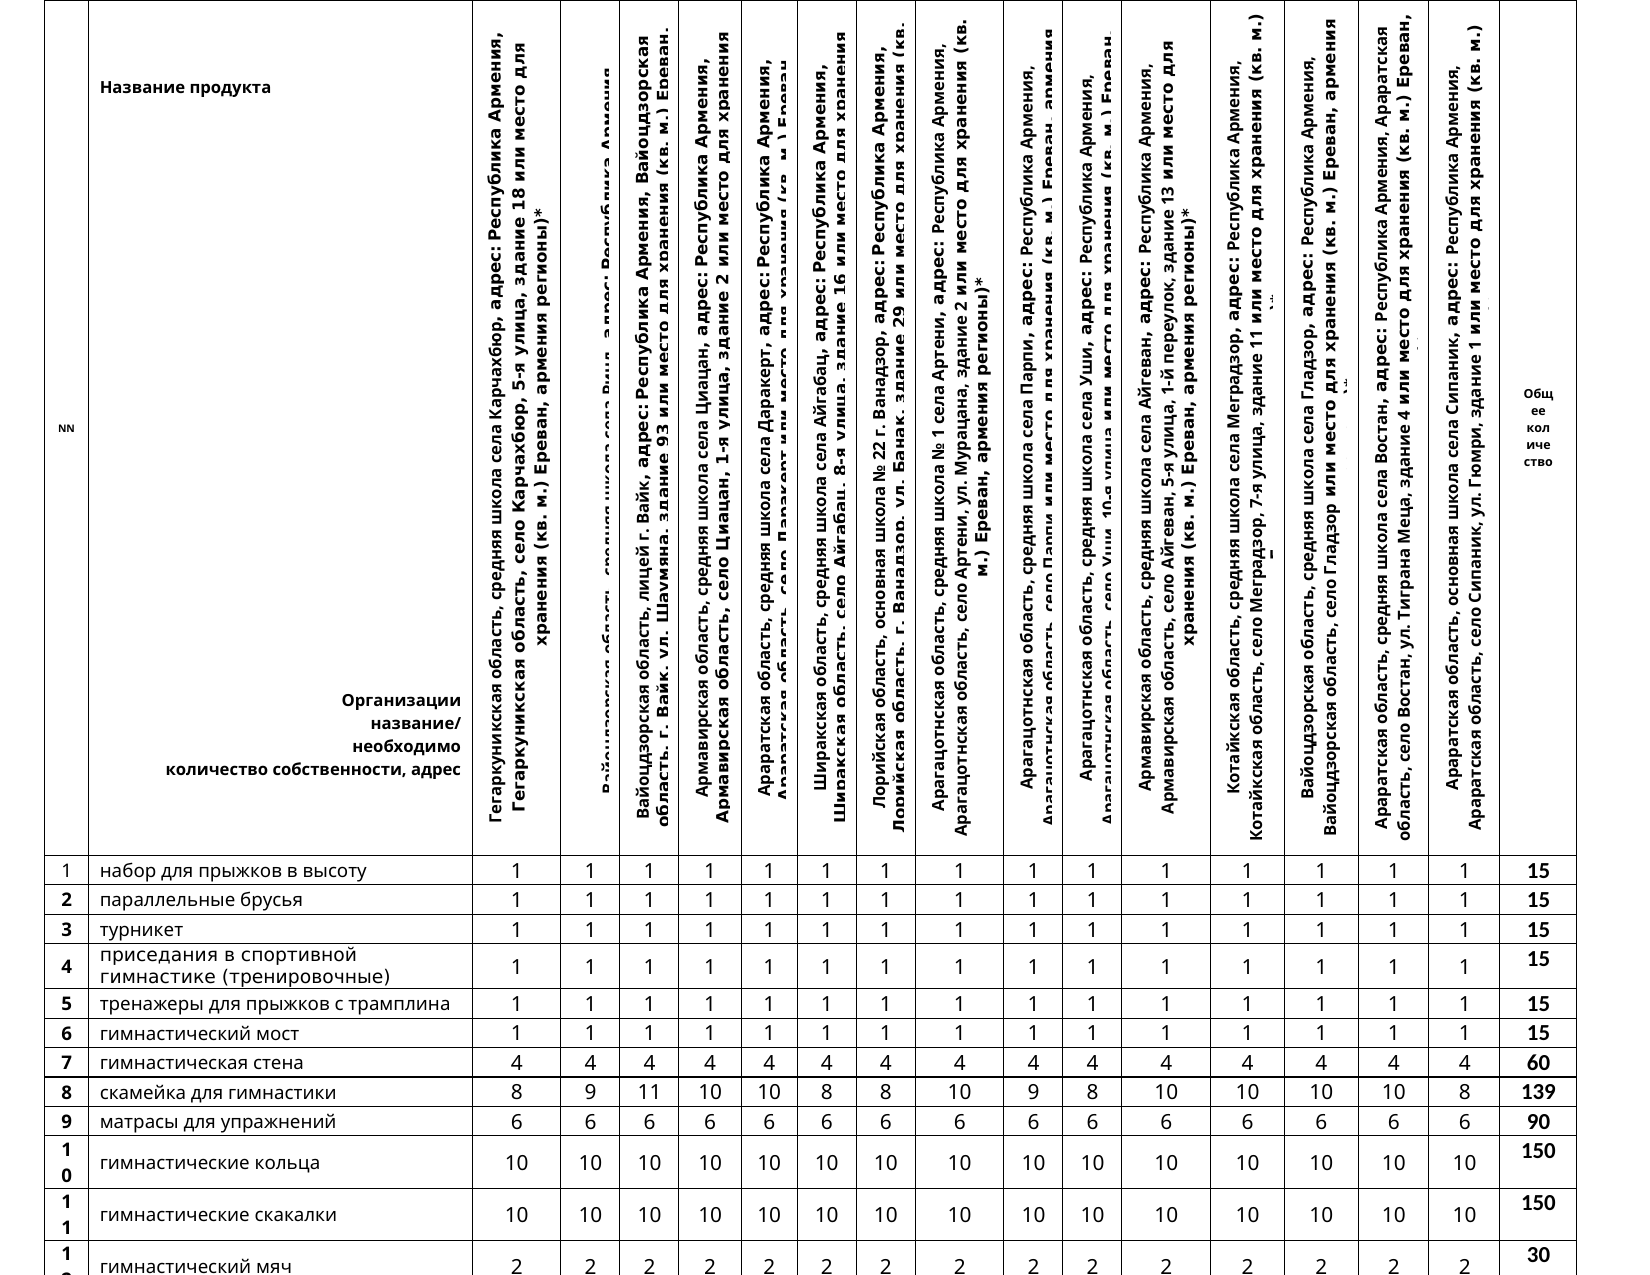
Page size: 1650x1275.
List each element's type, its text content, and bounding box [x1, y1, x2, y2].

table_cell 2 [1063, 1241, 1121, 1275]
table_cell 5 [45, 989, 88, 1017]
table_cell 4 [742, 1048, 797, 1076]
table_cell 1 [1004, 989, 1062, 1017]
table_cell 1 [1004, 885, 1062, 914]
table_cell 1 [1211, 989, 1284, 1017]
table_header Арагацотнская область, средняя школа № 1 села Артени, адрес: Республика Армения, Арагацотнская область, село Артени, ул. Мурацана, здание 2 или место для хранения (кв. м.) Ереван, армения регионы)* [916, 1, 1003, 855]
table_cell 10 [1285, 1078, 1358, 1106]
table_cell матрасы для упражнений [89, 1107, 472, 1135]
table_cell 1 [473, 856, 560, 884]
table_cell 1 [1285, 944, 1358, 988]
table_header NN [45, 1, 88, 855]
table_cell 1 [1429, 1019, 1499, 1047]
table_cell 10 [1285, 1136, 1358, 1187]
table_cell 1 [1063, 989, 1121, 1017]
table_cell 30 [1500, 1241, 1576, 1275]
table_cell гимнастический мяч [89, 1241, 472, 1275]
table_cell 1 [1063, 944, 1121, 988]
table_cell 6 [45, 1019, 88, 1047]
table_cell 10 [679, 1136, 741, 1187]
table_cell 8 [1063, 1078, 1121, 1106]
table_cell 2 [1122, 1241, 1210, 1275]
table_cell 10 [1429, 1136, 1499, 1187]
table_cell 10 [742, 1189, 797, 1239]
table_cell 1 [1359, 989, 1428, 1017]
table_cell 4 [1211, 1048, 1284, 1076]
table_cell 1 [798, 1019, 856, 1047]
table_cell 1 [561, 1019, 619, 1047]
table_cell 15 [1500, 944, 1576, 988]
table_cell 10 [1359, 1189, 1428, 1239]
table_cell 1 [620, 856, 678, 884]
table_cell 1 [1122, 885, 1210, 914]
table_cell гимнастические скакалки [89, 1189, 472, 1239]
table_cell 10 [473, 1189, 560, 1239]
table_cell 1 [857, 915, 915, 943]
table_cell 10 [1429, 1189, 1499, 1239]
table_cell 1 [1063, 856, 1121, 884]
table_cell 1 [620, 915, 678, 943]
table_cell 139 [1500, 1078, 1576, 1106]
table_cell 2 [1004, 1241, 1062, 1275]
table_cell 1 [1063, 1019, 1121, 1047]
table_header Гегаркуникская область, средняя школа села Карчахбюр, адрес: Республика Армения, Гегаркуникская область, село Карчахбюр, 5-я улица, здание 18 или место для хранения (кв. м.) Ереван, армения регионы)* [473, 1, 560, 855]
table_cell 1 [1285, 856, 1358, 884]
table_cell 1 [1359, 944, 1428, 988]
table_cell 1 [1004, 944, 1062, 988]
table_cell 1 [1359, 856, 1428, 884]
table_cell 1 [1211, 856, 1284, 884]
table_cell 6 [742, 1107, 797, 1135]
table_cell 2 [1359, 1241, 1428, 1275]
table_cell 6 [679, 1107, 741, 1135]
table_cell 1 [1429, 885, 1499, 914]
table_cell 10 [1063, 1189, 1121, 1239]
table_cell 3 [45, 915, 88, 943]
table_cell 1 [1063, 885, 1121, 914]
table_cell 1 [561, 989, 619, 1017]
table_cell турникет [89, 915, 472, 943]
table_cell 10 [1211, 1189, 1284, 1239]
table_cell 1 [857, 856, 915, 884]
table_cell 4 [473, 1048, 560, 1076]
table_cell 1 [679, 885, 741, 914]
table_header Название продукта Организации название/ необходимо количество собственности, адрес [89, 1, 472, 855]
table_cell 10 [857, 1136, 915, 1187]
table_cell 1 [798, 885, 856, 914]
table_cell 1 [620, 944, 678, 988]
table_cell 8 [473, 1078, 560, 1106]
table_cell 1 [1285, 989, 1358, 1017]
table_cell 2 [798, 1241, 856, 1275]
table_cell 1 [916, 944, 1003, 988]
table_cell 15 [1500, 856, 1576, 884]
table_cell 1 [1122, 944, 1210, 988]
table_cell 1 [561, 856, 619, 884]
table_cell 10 [1122, 1078, 1210, 1106]
table_cell 10 [620, 1189, 678, 1239]
table_cell 4 [857, 1048, 915, 1076]
table_cell 10 [473, 1136, 560, 1187]
table_cell 10 [1063, 1136, 1121, 1187]
table_header Ширакская область, средняя школа села Айгабац, адрес: Республика Армения, Ширакская область, село Айгабац, 8-я улица, здание 16 или место для хранения (кв. м.) Ереван, армения регионы)* [798, 1, 856, 855]
table_header Вайоцдзорская область, средняя школа села Ринд, адрес: Республика Армения, Вайоцдзорская область, село Ринд, 3-я улица, здание 2 или место для хранения (кв. м.) Ереван, армения регионы)* [561, 1, 619, 855]
table_cell 10 [742, 1136, 797, 1187]
table_cell 1 [742, 1019, 797, 1047]
table_cell 90 [1500, 1107, 1576, 1135]
table_cell 10 [561, 1136, 619, 1187]
table_cell 1 [1004, 915, 1062, 943]
table_cell 4 [1429, 1048, 1499, 1076]
table_cell 1 [742, 944, 797, 988]
table_cell 1 [1285, 885, 1358, 914]
table_cell 1 [561, 915, 619, 943]
table_cell 4 [45, 944, 88, 988]
table_cell 1 [679, 989, 741, 1017]
table_cell 10 [916, 1136, 1003, 1187]
table_header Вайоцдзорская область, лицей г. Вайк, адрес: Республика Армения, Вайоцдзорская область, г. Вайк, ул. Шаумяна, здание 93 или место для хранения (кв. м.) Ереван, армения регионы)* [620, 1, 678, 855]
table_cell 10 [916, 1078, 1003, 1106]
table_cell 1 [1211, 885, 1284, 914]
table_cell гимнастическая стена [89, 1048, 472, 1076]
table_cell 1 [473, 885, 560, 914]
table_header Арагацотнская область, средняя школа села Парпи, адрес: Республика Армения, Арагацотнская область, село Парпи или место для хранения (кв. м.) Ереван, армения регионы)* [1004, 1, 1062, 855]
table_cell 1 [742, 856, 797, 884]
table_cell 2 [916, 1241, 1003, 1275]
table_cell 10 [742, 1078, 797, 1106]
table_cell 1 [916, 885, 1003, 914]
table_cell 10 [679, 1078, 741, 1106]
table_cell приседания в спортивной гимнастике (тренировочные) [89, 944, 472, 988]
table_cell 8 [798, 1078, 856, 1106]
table_cell 1 [798, 944, 856, 988]
table_cell 15 [1500, 989, 1576, 1017]
table_header Араратская область, основная школа села Сипаник, адрес: Республика Армения, Араратская область, село Сипаник, ул. Гюмри, здание 1 или место для хранения (кв. м.) Ереван, армения регионы)* [1429, 1, 1499, 855]
table_cell 10 [1004, 1189, 1062, 1239]
table_cell 1 [798, 856, 856, 884]
table_cell 15 [1500, 915, 1576, 943]
table_cell 1 [45, 856, 88, 884]
table_cell 1 [916, 1019, 1003, 1047]
table_cell 9 [1004, 1078, 1062, 1106]
table_cell 1 [798, 915, 856, 943]
table_cell 1 [1429, 944, 1499, 988]
table_cell 15 [1500, 1019, 1576, 1047]
table_cell 4 [1359, 1048, 1428, 1076]
table_cell гимнастический мост [89, 1019, 472, 1047]
table_cell 1 [916, 989, 1003, 1017]
table_cell 1 [620, 989, 678, 1017]
table_cell 1 [679, 944, 741, 988]
table_cell 6 [798, 1107, 856, 1135]
table_cell 1 [857, 944, 915, 988]
table_cell 1 [679, 915, 741, 943]
table_cell 1 [1122, 1019, 1210, 1047]
table_header Общее количество [1500, 1, 1576, 855]
table_cell 6 [916, 1107, 1003, 1135]
table_cell 15 [1500, 885, 1576, 914]
table_cell 1 [1004, 1019, 1062, 1047]
table_cell 6 [1429, 1107, 1499, 1135]
table_cell 6 [1063, 1107, 1121, 1135]
table_cell 1 [1429, 989, 1499, 1017]
table_cell 1 [679, 856, 741, 884]
table_cell 1 [742, 915, 797, 943]
table_cell 1 [561, 944, 619, 988]
table_cell 10 [1359, 1078, 1428, 1106]
table_cell 2 [1211, 1241, 1284, 1275]
table_cell 2 [1285, 1241, 1358, 1275]
table_cell 6 [1211, 1107, 1284, 1135]
table_cell 10 [798, 1189, 856, 1239]
table_cell 1 [1429, 915, 1499, 943]
table_cell 6 [1359, 1107, 1428, 1135]
table_cell 6 [1122, 1107, 1210, 1135]
table_cell 6 [473, 1107, 560, 1135]
table_cell 2 [45, 885, 88, 914]
table_cell 4 [1285, 1048, 1358, 1076]
table_header Вайоцдзорская область, средняя школа села Гладзор, адрес: Республика Армения, Вайоцдзорская область, село Гладзор или место для хранения (кв. м.) Ереван, армения регионы)* [1285, 1, 1358, 855]
table_cell 1 [1211, 944, 1284, 988]
table_cell 1 [473, 915, 560, 943]
table_header Араратская область, средняя школа села Даракерт, адрес: Республика Армения, Араратская область, село Даракерт или место для хранения (кв. м.) Ереван, армения регионы)* [742, 1, 797, 855]
table_cell 1 [561, 885, 619, 914]
table_cell 1 [1359, 885, 1428, 914]
table_cell 10 [1211, 1136, 1284, 1187]
table_cell 2 [1429, 1241, 1499, 1275]
table_cell 12 [45, 1241, 88, 1275]
table_cell 11 [620, 1078, 678, 1106]
table_cell 10 [1004, 1136, 1062, 1187]
table_cell 10 [1122, 1136, 1210, 1187]
table_header Котайкская область, средняя школа села Меградзор, адрес: Республика Армения, Котайкская область, село Меградзор, 7-я улица, здание 11 или место для хранения (кв. м.) Ереван, армения регионы)* [1211, 1, 1284, 855]
table_cell 8 [1429, 1078, 1499, 1106]
table_cell 10 [620, 1136, 678, 1187]
table_cell 1 [1211, 915, 1284, 943]
table_cell 6 [620, 1107, 678, 1135]
table_cell 4 [798, 1048, 856, 1076]
table_cell 1 [916, 915, 1003, 943]
table_cell 150 [1500, 1136, 1576, 1187]
table_header Лорийская область, основная школа № 22 г. Ванадзор, адрес: Республика Армения, Лорийская область, г. Ванадзор, ул. Банак, здание 29 или место для хранения (кв. м.) Ереван, армения регионы)* [857, 1, 915, 855]
table_cell 1 [857, 885, 915, 914]
table_cell 2 [857, 1241, 915, 1275]
table_cell 10 [561, 1189, 619, 1239]
table_cell 4 [1063, 1048, 1121, 1076]
table_cell 6 [1004, 1107, 1062, 1135]
table_header Армавирская область, средняя школа села Айгеван, адрес: Республика Армения, Армавирская область, село Айгеван, 5-я улица, 1-й переулок, здание 13 или место для хранения (кв. м.) Ереван, армения регионы)* [1122, 1, 1210, 855]
table_cell 1 [620, 885, 678, 914]
table_cell 4 [561, 1048, 619, 1076]
table_cell 2 [742, 1241, 797, 1275]
table_cell 6 [1285, 1107, 1358, 1135]
table_cell 1 [1122, 856, 1210, 884]
table_cell 10 [45, 1136, 88, 1187]
table_cell 1 [473, 944, 560, 988]
table_cell гимнастические кольца [89, 1136, 472, 1187]
table_cell 1 [1122, 915, 1210, 943]
table_cell 9 [45, 1107, 88, 1135]
table_cell 10 [857, 1189, 915, 1239]
table_cell 10 [1122, 1189, 1210, 1239]
table_cell 2 [473, 1241, 560, 1275]
table_cell скамейка для гимнастики [89, 1078, 472, 1106]
table_cell 10 [916, 1189, 1003, 1239]
table_cell 1 [916, 856, 1003, 884]
table_cell 1 [742, 885, 797, 914]
table_cell 6 [561, 1107, 619, 1135]
table_cell 4 [679, 1048, 741, 1076]
table_cell 2 [620, 1241, 678, 1275]
table_cell 4 [1004, 1048, 1062, 1076]
table_cell параллельные брусья [89, 885, 472, 914]
table_cell 6 [857, 1107, 915, 1135]
table_cell 9 [561, 1078, 619, 1106]
table_cell 4 [916, 1048, 1003, 1076]
table_cell 2 [679, 1241, 741, 1275]
table_cell 10 [679, 1189, 741, 1239]
table_cell 1 [1285, 1019, 1358, 1047]
table_cell 1 [1004, 856, 1062, 884]
table_cell 150 [1500, 1189, 1576, 1239]
table_cell 1 [473, 989, 560, 1017]
table_cell 10 [798, 1136, 856, 1187]
table_cell 4 [1122, 1048, 1210, 1076]
table_cell 1 [473, 1019, 560, 1047]
table_cell 1 [1359, 1019, 1428, 1047]
table_cell 1 [679, 1019, 741, 1047]
table_cell 2 [561, 1241, 619, 1275]
table_cell 1 [857, 1019, 915, 1047]
table_cell 10 [1285, 1189, 1358, 1239]
table_cell 1 [742, 989, 797, 1017]
table_cell 4 [620, 1048, 678, 1076]
table_cell 1 [1063, 915, 1121, 943]
table_header Араратская область, средняя школа села Востан, адрес: Республика Армения, Араратская область, село Востан, ул. Тиграна Меца, здание 4 или место для хранения (кв. м.) Ереван, армения регионы)* [1359, 1, 1428, 855]
table_cell набор для прыжков в высоту [89, 856, 472, 884]
table_cell 1 [620, 1019, 678, 1047]
table_cell 60 [1500, 1048, 1576, 1076]
table_header Армавирская область, средняя школа села Циацан, адрес: Республика Армения, Армавирская область, село Циацан, 1-я улица, здание 2 или место для хранения (кв. м.) Ереван, армения регионы)* [679, 1, 741, 855]
table_cell 8 [45, 1078, 88, 1106]
table_cell 1 [1122, 989, 1210, 1017]
table_cell 1 [1285, 915, 1358, 943]
table_header Арагацотнская область, средняя школа села Уши, адрес: Республика Армения, Арагацотнская область, село Уши, 10-я улица или место для хранения (кв. м.) Ереван, армения регионы)* [1063, 1, 1121, 855]
table_cell 8 [857, 1078, 915, 1106]
table_cell тренажеры для прыжков с трамплина [89, 989, 472, 1017]
table_cell 1 [1211, 1019, 1284, 1047]
table_cell 1 [1429, 856, 1499, 884]
table_cell 1 [798, 989, 856, 1017]
table_cell 1 [857, 989, 915, 1017]
table_cell 1 [1359, 915, 1428, 943]
table_cell 10 [1359, 1136, 1428, 1187]
table_cell 7 [45, 1048, 88, 1076]
table_cell 10 [1211, 1078, 1284, 1106]
table_cell 11 [45, 1189, 88, 1239]
